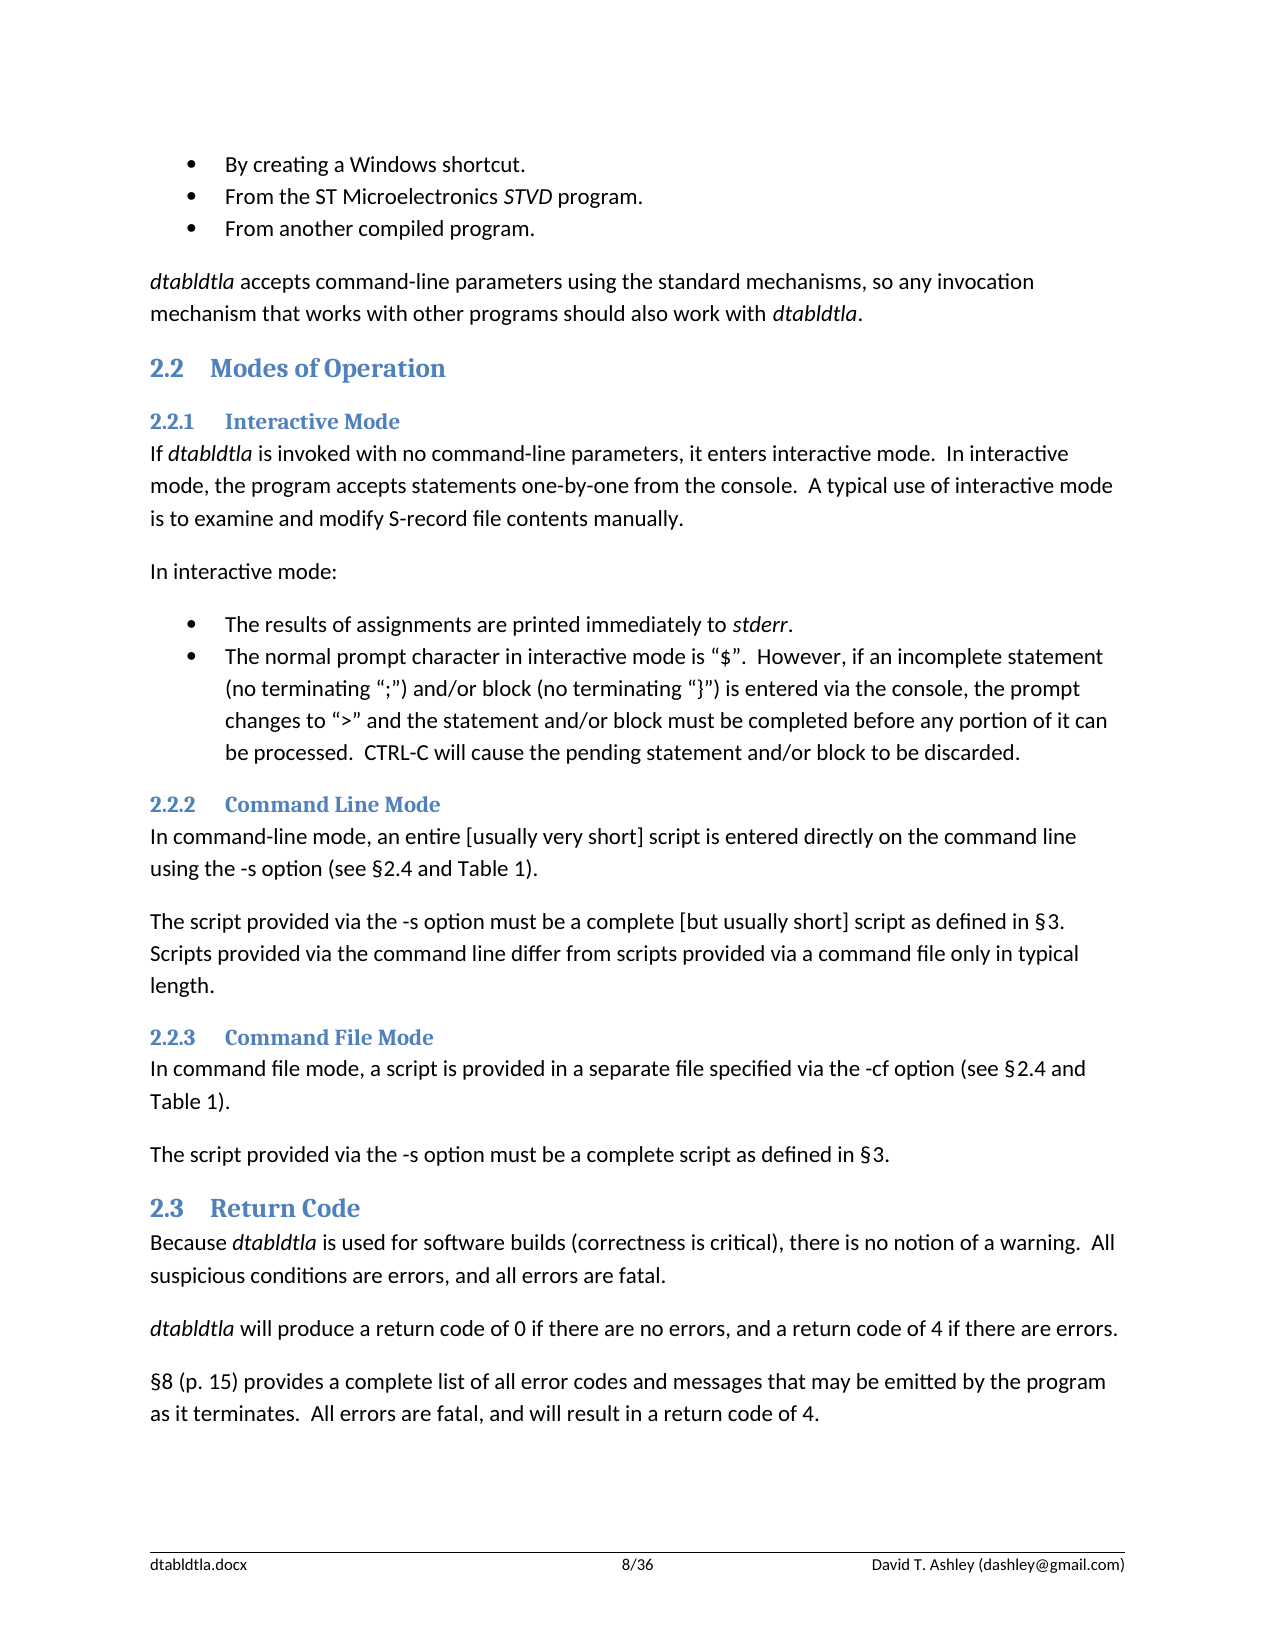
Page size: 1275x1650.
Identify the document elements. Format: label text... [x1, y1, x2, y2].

subtitle Modes of Operation [150, 353, 1125, 384]
list The normal prompt character in interactive mode is “$”. However, if an incomplete statement (no terminating “;”) and/or block (no terminating “}”) is entered via the console, the prompt changes to “>” and the statement and/or block must be completed before any portion of it can be processed. CTRL-C will cause the pending statement and/or block to be discarded. [187, 642, 1125, 767]
subtitle Command File Mode [150, 1024, 1125, 1051]
text dtabldtla will produce a return code of 0 if there are no errors, and a return code of 4 if there are errors. [150, 1314, 1125, 1342]
list From the ST Microelectronics STVD program. [187, 182, 1125, 210]
text §8 (p. 15) provides a complete list of all error codes and messages that may be emitted by the program as it terminates. All errors are fatal, and will result in a return code of 4. [150, 1367, 1125, 1427]
subtitle Command Line Mode [150, 792, 1125, 818]
list From another compiled program. [187, 214, 1125, 242]
text In command file mode, a script is provided in a separate file specified via the -cf option (see §2.4 and Table 1). [150, 1054, 1125, 1115]
subtitle Interactive Mode [150, 409, 1125, 436]
subtitle Return Code [150, 1193, 1125, 1224]
text In command-line mode, an entire [usually very short] script is entered directly on the command line using the -s option (see §2.4 and Table 1). [150, 822, 1125, 882]
list The results of assignments are printed immediately to stderr. [187, 610, 1125, 638]
text Because dtabldtla is used for software builds (correctness is critical), there is no notion of a warning. All suspicious conditions are errors, and all errors are fatal. [150, 1228, 1125, 1289]
text If dtabldtla is invoked with no command-line parameters, it enters interactive mode. In interactive mode, the program accepts statements one-by-one from the console. A typical use of interactive mode is to examine and modify S-record file contents manually. [150, 439, 1125, 532]
text dtabldtla accepts command-line parameters using the standard mechanisms, so any invocation mechanism that works with other programs should also work with dtabldtla. [150, 267, 1125, 328]
text The script provided via the -s option must be a complete script as defined in §3. [150, 1140, 1125, 1168]
text The script provided via the -s option must be a complete [but usually short] script as defined in §3. Scripts provided via the command line differ from scripts provided via a command file only in typical length. [150, 907, 1125, 999]
text In interactive mode: [150, 557, 1125, 585]
list By creating a Windows shortcut. [187, 150, 1125, 178]
